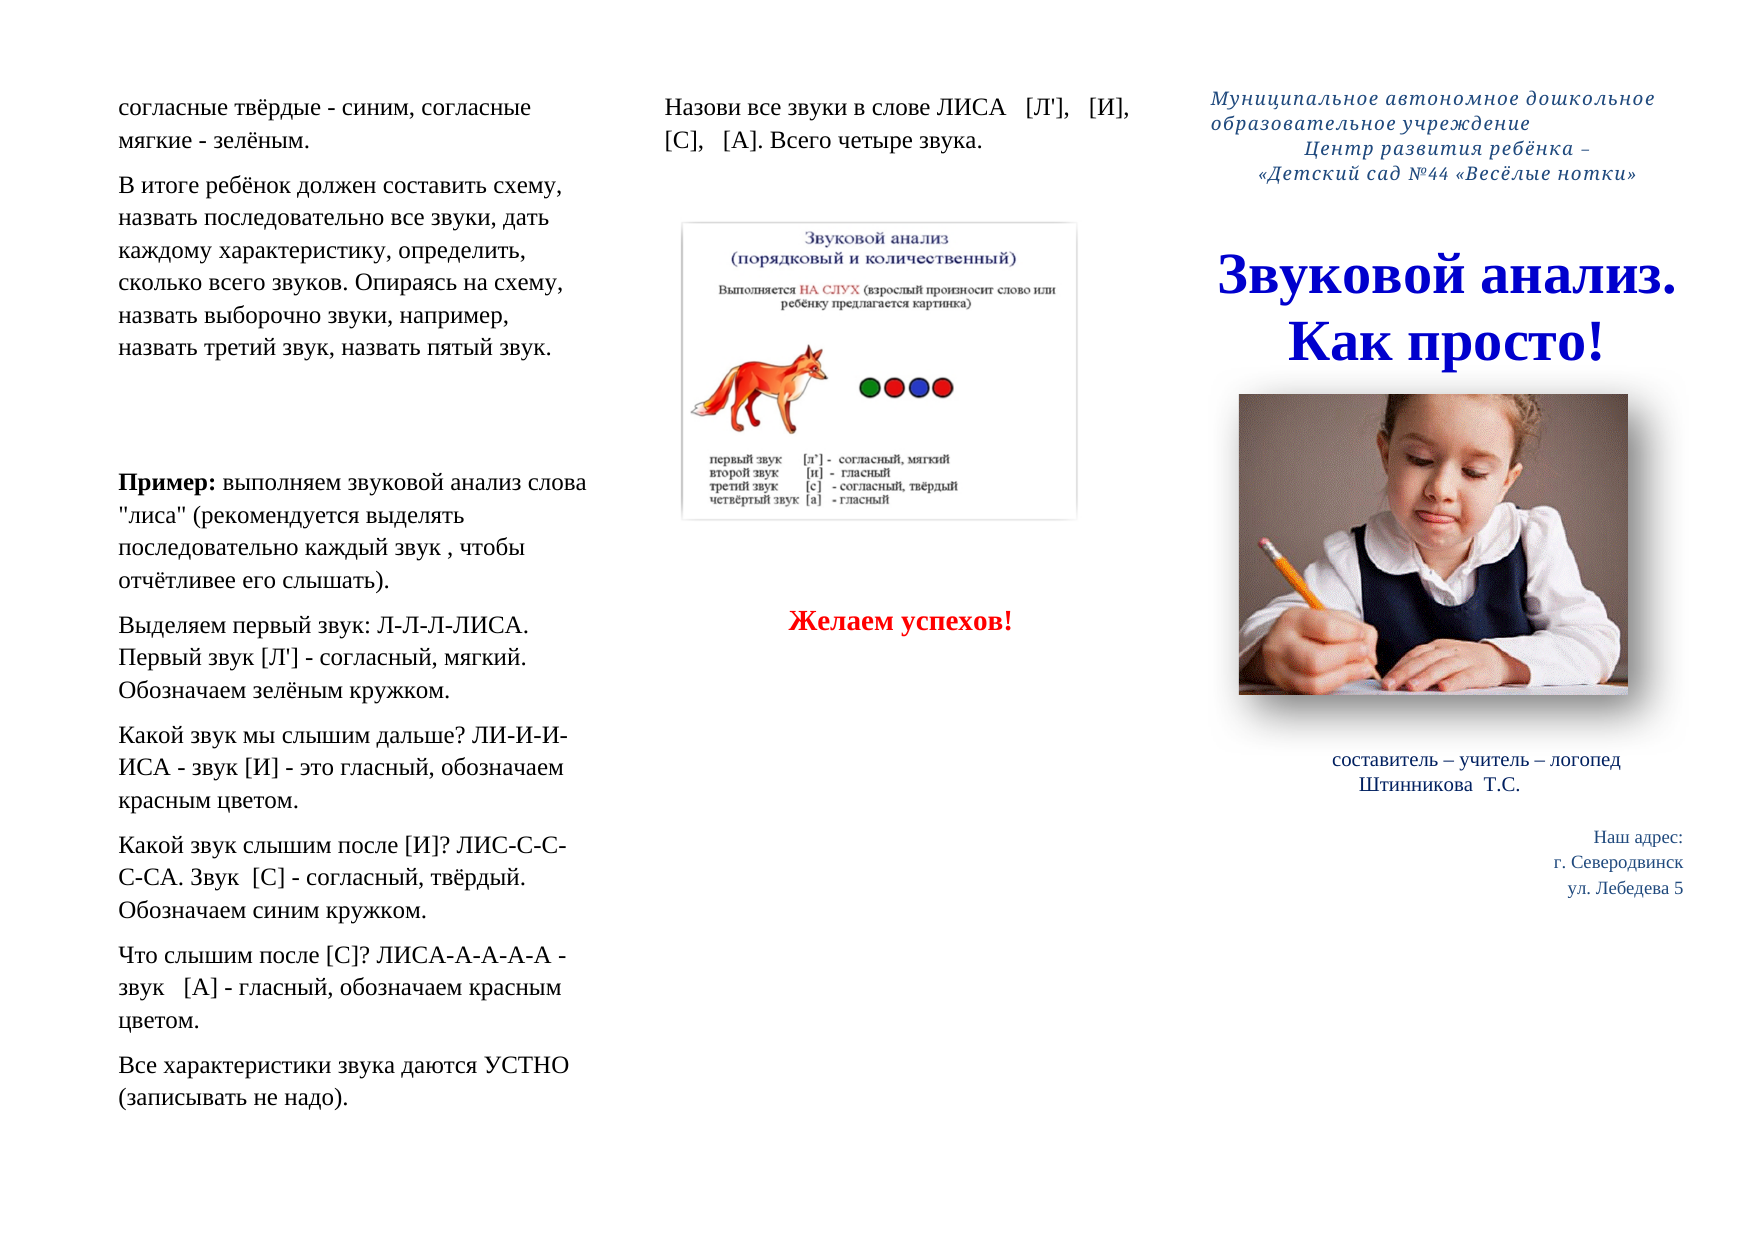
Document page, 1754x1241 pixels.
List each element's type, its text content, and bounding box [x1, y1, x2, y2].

text Что слышим после [С]? ЛИСА-А-А-А-А - звук [А] - гласный, обозначаем красным цветом. [118, 936, 591, 1034]
text Все характеристики звука даются УСТНО (записывать не надо). [118, 1046, 591, 1111]
text г. Северодвинск [1211, 847, 1683, 873]
subtitle «Детский сад №44 «Весёлые нотки» [1211, 163, 1683, 184]
text Пример: выполняем звуковой анализ слова "лиса" (рекомендуется выделять последовательно каждый звук , чтобы отчётливее его слышать). [118, 464, 591, 594]
subtitle Муниципальное автономное дошкольное образовательное учреждение [1211, 89, 1729, 135]
text Назови все звуки в слове ЛИСА [Л'], [И], [С], [А]. Всего четыре звука. [664, 89, 1137, 154]
subtitle Центр развития ребёнка – [1211, 138, 1683, 160]
text Выделяем первый звук: Л-Л-Л-ЛИСА. Первый звук [Л'] - согласный, мягкий. Обозначаем зелёным кружком. [118, 606, 591, 704]
picture [696, 241, 1059, 500]
text Наш адрес: [1211, 822, 1683, 847]
text Какой звук мы слышим дальше? ЛИ-И-И-ИСА - звук [И] - это гласный, обозначаем красным цветом. [118, 716, 591, 814]
text Какой звук слышим после [И]? ЛИС-С-С-С-СА. Звук [С] - согласный, твёрдый. Обозначаем синим кружком. [118, 826, 591, 924]
list составитель – учитель – логопед Штинникова Т.С. [1196, 745, 1683, 796]
text Звуковой анализ. [1211, 239, 1683, 306]
picture [1238, 394, 1628, 695]
text Желаем успехов! [627, 603, 1137, 636]
text Как просто! [1211, 306, 1683, 373]
text В итоге ребёнок должен составить схему, назвать последовательно все звуки, дать каждому характеристику, определить, сколько всего звуков. Опираясь на схему, назвать выборочно звуки, например, назвать третий звук, назвать пятый звук. [118, 166, 591, 361]
text ул. Лебедева 5 [1211, 873, 1683, 898]
